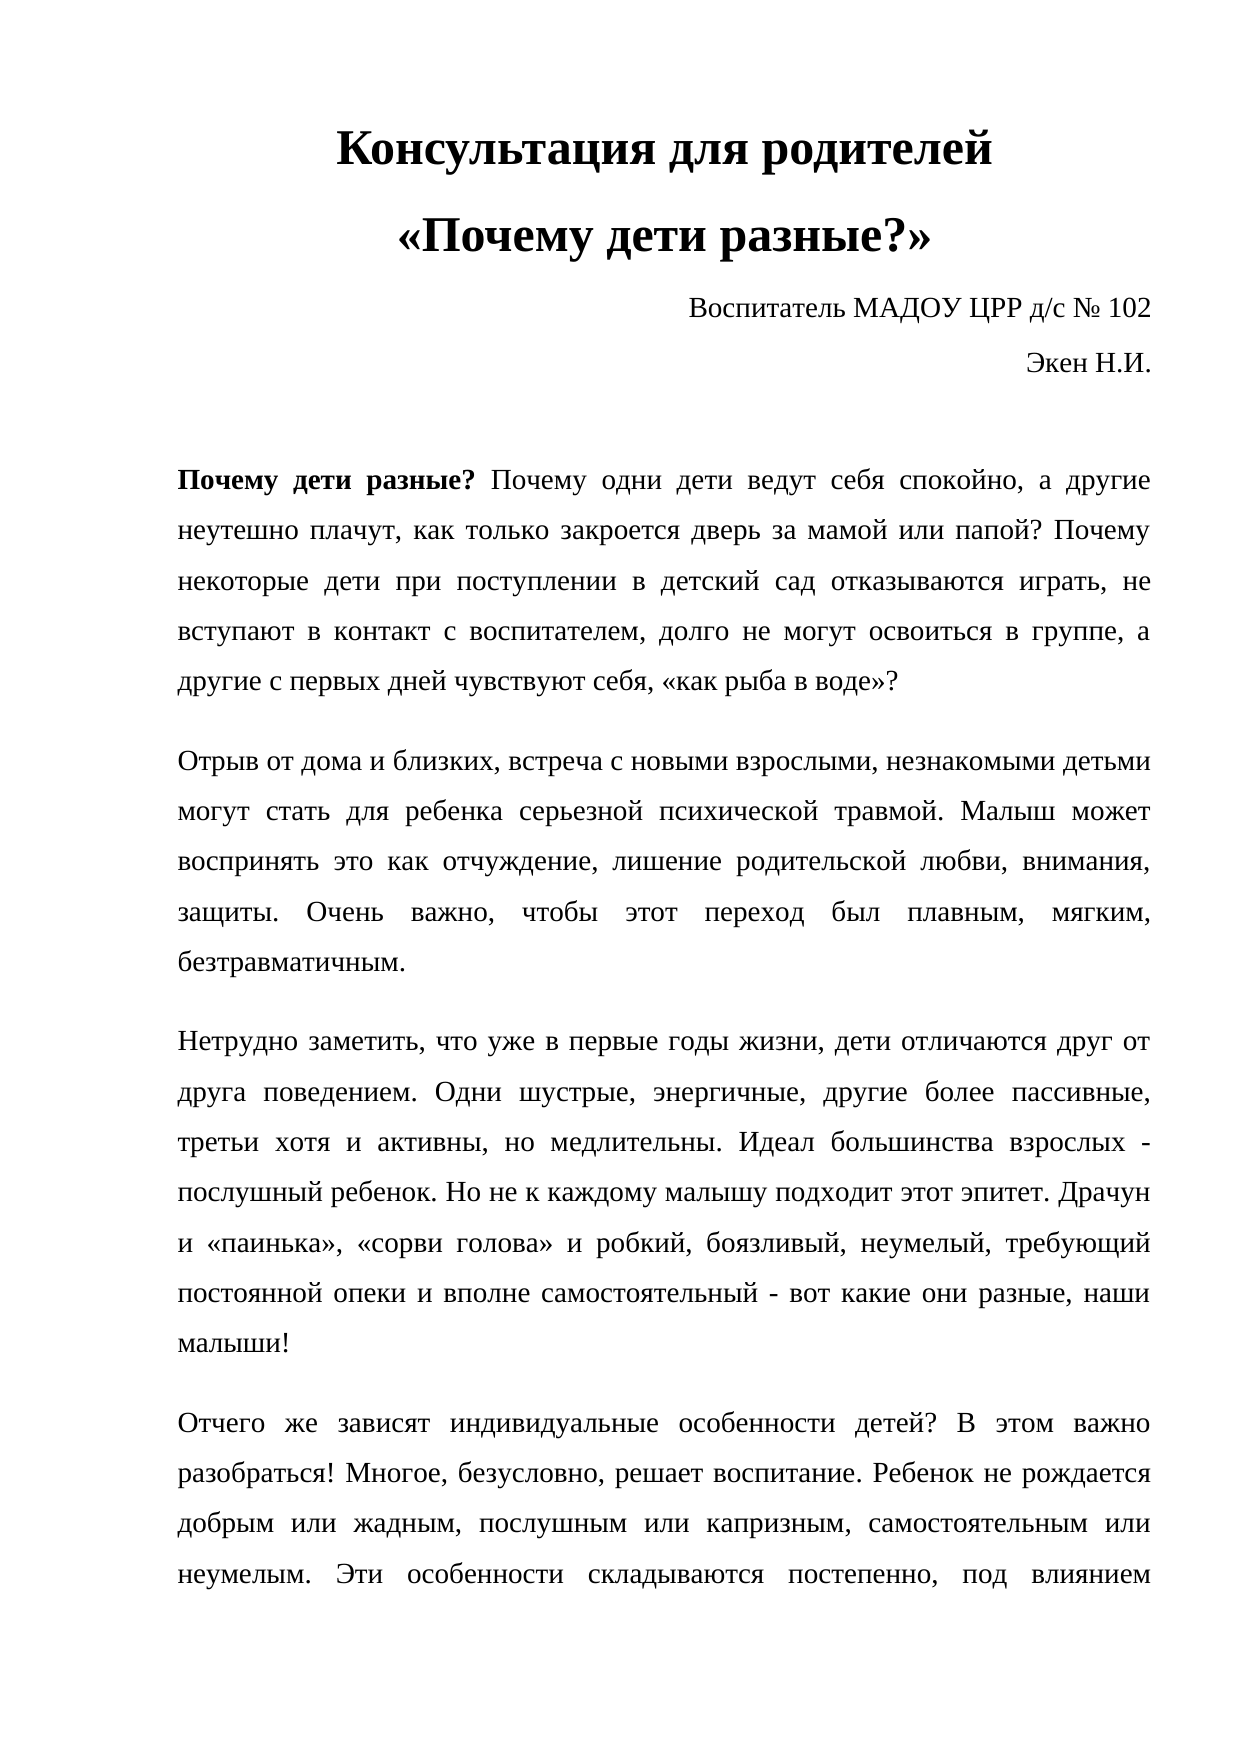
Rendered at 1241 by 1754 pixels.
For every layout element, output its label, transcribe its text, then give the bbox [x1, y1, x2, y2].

text Нетрудно заметить, что уже в первые годы жизни, дети отличаются друг от друга поведением. Одни шустрые, энергичные, другие более пассивные, третьи хотя и активны, но медлительны. Идеал большинства взрослых - послушный ребенок. Но не к каждому малышу подходит этот эпитет. Драчун и «паинька», «сорви голова» и робкий, боязливый, неумелый, требующий постоянной опеки и вполне самостоятельный - вот какие они разные, наши малыши! [177, 1023, 1152, 1359]
text Консультация для родителей [177, 118, 1152, 176]
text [177, 1405, 1152, 1589]
text «Почему дети разные?» [177, 204, 1152, 262]
text Воспитатель МАДОУ ЦРР д/с № 102 [177, 291, 1152, 324]
text Почему дети разные? Почему одни дети ведут себя спокойно, а другие неутешно плачут, как только закроется дверь за мамой или папой? Почему некоторые дети при поступлении в детский сад отказываются играть, не вступают в контакт с воспитателем, долго не могут освоиться в группе, а другие с первых дней чувствуют себя, «как рыба в воде»? [177, 462, 1152, 697]
text Отрыв от дома и близких, встреча с новыми взрослыми, незнакомыми детьми могут стать для ребенка серьезной психической травмой. Малыш может воспринять это как отчуждение, лишение родительской любви, внимания, защиты. Очень важно, чтобы этот переход был плавным, мягким, безтравматичным. [177, 743, 1152, 978]
text Экен Н.И. [177, 345, 1152, 378]
